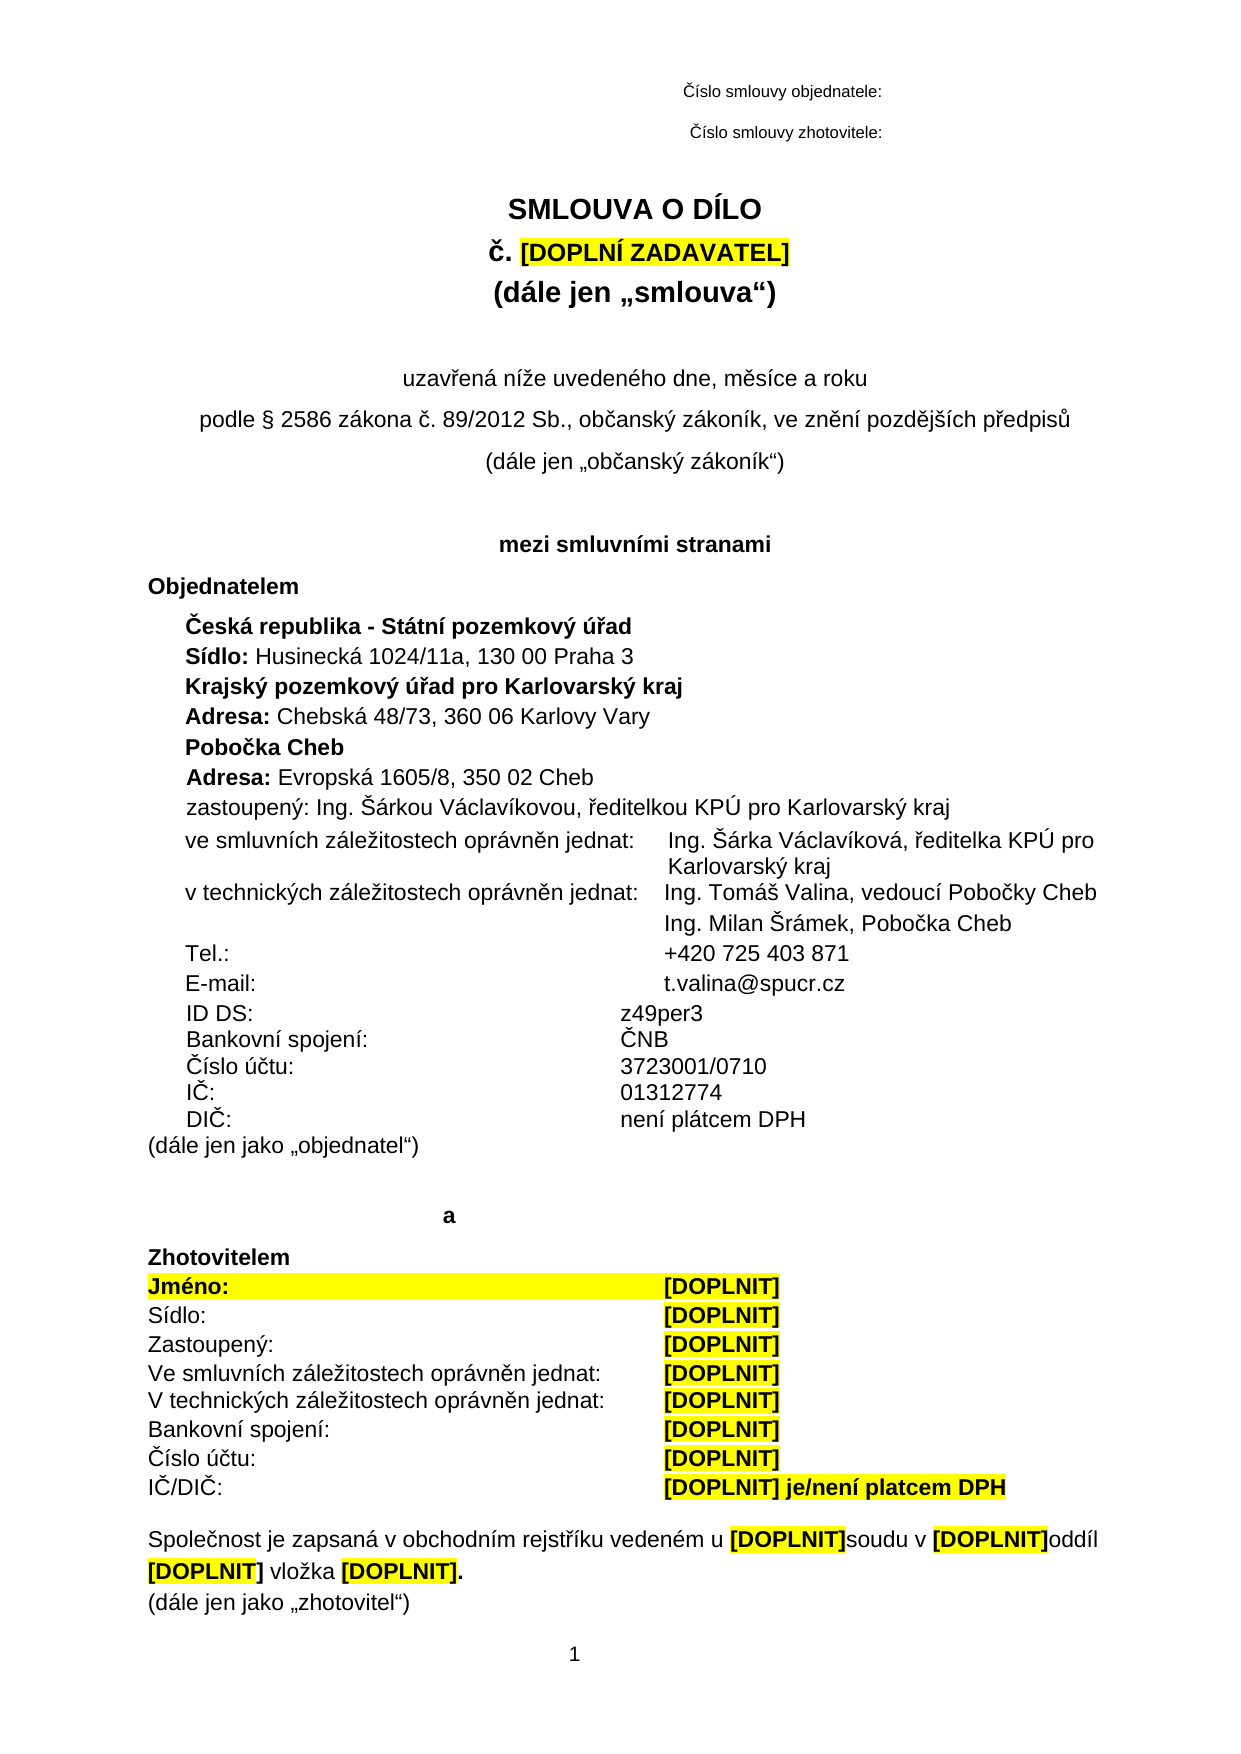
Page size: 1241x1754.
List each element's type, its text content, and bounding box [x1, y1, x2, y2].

text (dále jen „smlouva“) [148, 279, 1122, 308]
text v technických záležitostech oprávněn jednat: Ing. Tomáš Valina, vedoucí Pobočky Cheb [185, 879, 1137, 906]
text DIČ: není plátcem DPH [148, 1106, 1122, 1132]
text uzavřená níže uvedeného dne, měsíce a roku [148, 363, 1122, 392]
text Ing. Milan Šrámek, Pobočka Cheb [148, 909, 1122, 936]
text Zhotovitelem [148, 1242, 1122, 1271]
text IČ: 01312774 [148, 1079, 1122, 1106]
text Zastoupený: [DOPLNIT] [148, 1329, 1122, 1358]
text (dále jen „občanský zákoník“) [148, 446, 1122, 475]
text Ve smluvních záležitostech oprávněn jednat: [DOPLNIT] [148, 1358, 1122, 1387]
text IČ/DIČ: [DOPLNIT] je/není platcem DPH [148, 1472, 1122, 1501]
text E-mail: t.valina@spucr.cz [185, 970, 1122, 996]
text Společnost je zapsaná v obchodním rejstříku vedeném u [DOPLNIT]soudu v [DOPLNIT]oddíl [DOPLNIT] vložka [DOPLNIT]. [148, 1526, 1152, 1584]
text Jméno: [DOPLNIT] [148, 1271, 1122, 1300]
text zastoupený: Ing. Šárkou Václavíkovou, ředitelkou KPÚ pro Karlovarský kraj [148, 794, 1122, 820]
text a [369, 1200, 1122, 1229]
text Krajský pozemkový úřad pro Karlovarský kraj [148, 673, 1122, 699]
text Adresa: Chebská 48/73, 360 06 Karlovy Vary [148, 703, 1122, 730]
text ID DS: z49per3 [148, 1000, 1122, 1026]
text V technických záležitostech oprávněn jednat: [DOPLNIT] [148, 1387, 1122, 1414]
text Pobočka Cheb [148, 733, 1122, 760]
text Sídlo: Husinecká 1024/11a, 130 00 Praha 3 [185, 643, 1122, 669]
text Tel.: +420 725 403 871 [185, 940, 1122, 966]
text Číslo účtu: 3723001/0710 [148, 1053, 1122, 1079]
text Sídlo: [DOPLNIT] [148, 1300, 1122, 1329]
text Číslo účtu: [DOPLNIT] [148, 1443, 1122, 1472]
text Bankovní spojení: ČNB [148, 1026, 1122, 1053]
text Česká republika - Státní pozemkový úřad [185, 613, 1122, 639]
text ve smluvních záležitostech oprávněn jednat: Ing. Šárka Václavíková, ředitelka KPÚ pro Karlovarský kraj [185, 827, 1122, 879]
text (dále jen jako „zhotovitel“) [110, 1589, 1122, 1616]
text mezi smluvními stranami [148, 529, 1122, 558]
text podle § 2586 zákona č. 89/2012 Sb., občanský zákoník, ve znění pozdějších předpisů [148, 404, 1122, 433]
text Bankovní spojení: [DOPLNIT] [148, 1414, 1122, 1443]
text (dále jen jako „objednatel“) [148, 1132, 1122, 1158]
text Adresa: Evropská 1605/8, 350 02 Cheb [148, 764, 1122, 790]
text Objednatelem [148, 571, 1122, 600]
text SMLOUVA O DÍLO [148, 196, 1122, 225]
text č. [DOPLNÍ ZADAVATEL] [148, 238, 1122, 267]
